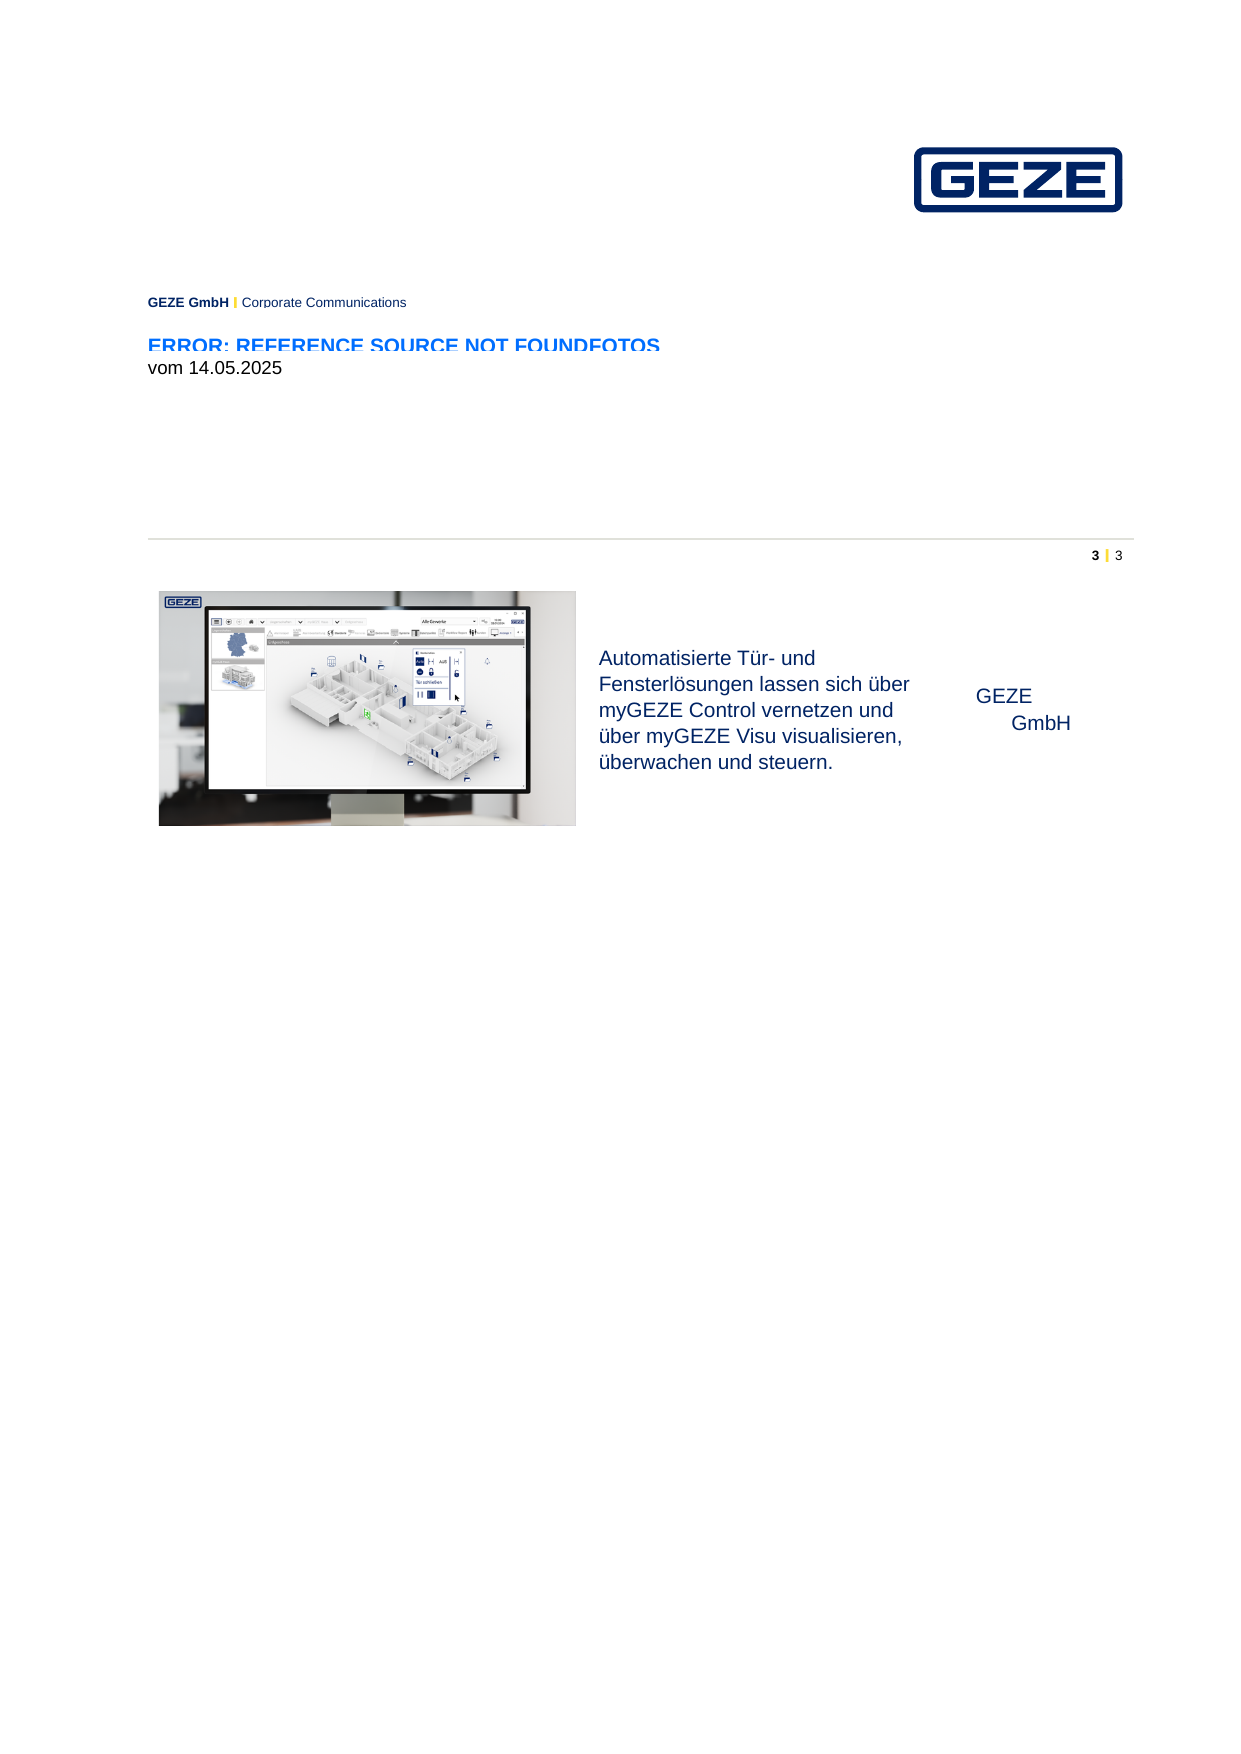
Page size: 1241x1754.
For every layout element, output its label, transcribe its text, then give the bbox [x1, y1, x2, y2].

picture [158, 591, 576, 826]
table_header Automatisierte Tür- und Fensterlösungen lassen sich über myGEZE Control vernetzen und über myGEZE Visu visualisieren, überwachen und steuern. [587, 540, 948, 877]
table_header [148, 540, 587, 877]
table_header GEZE GmbH [949, 540, 1133, 877]
